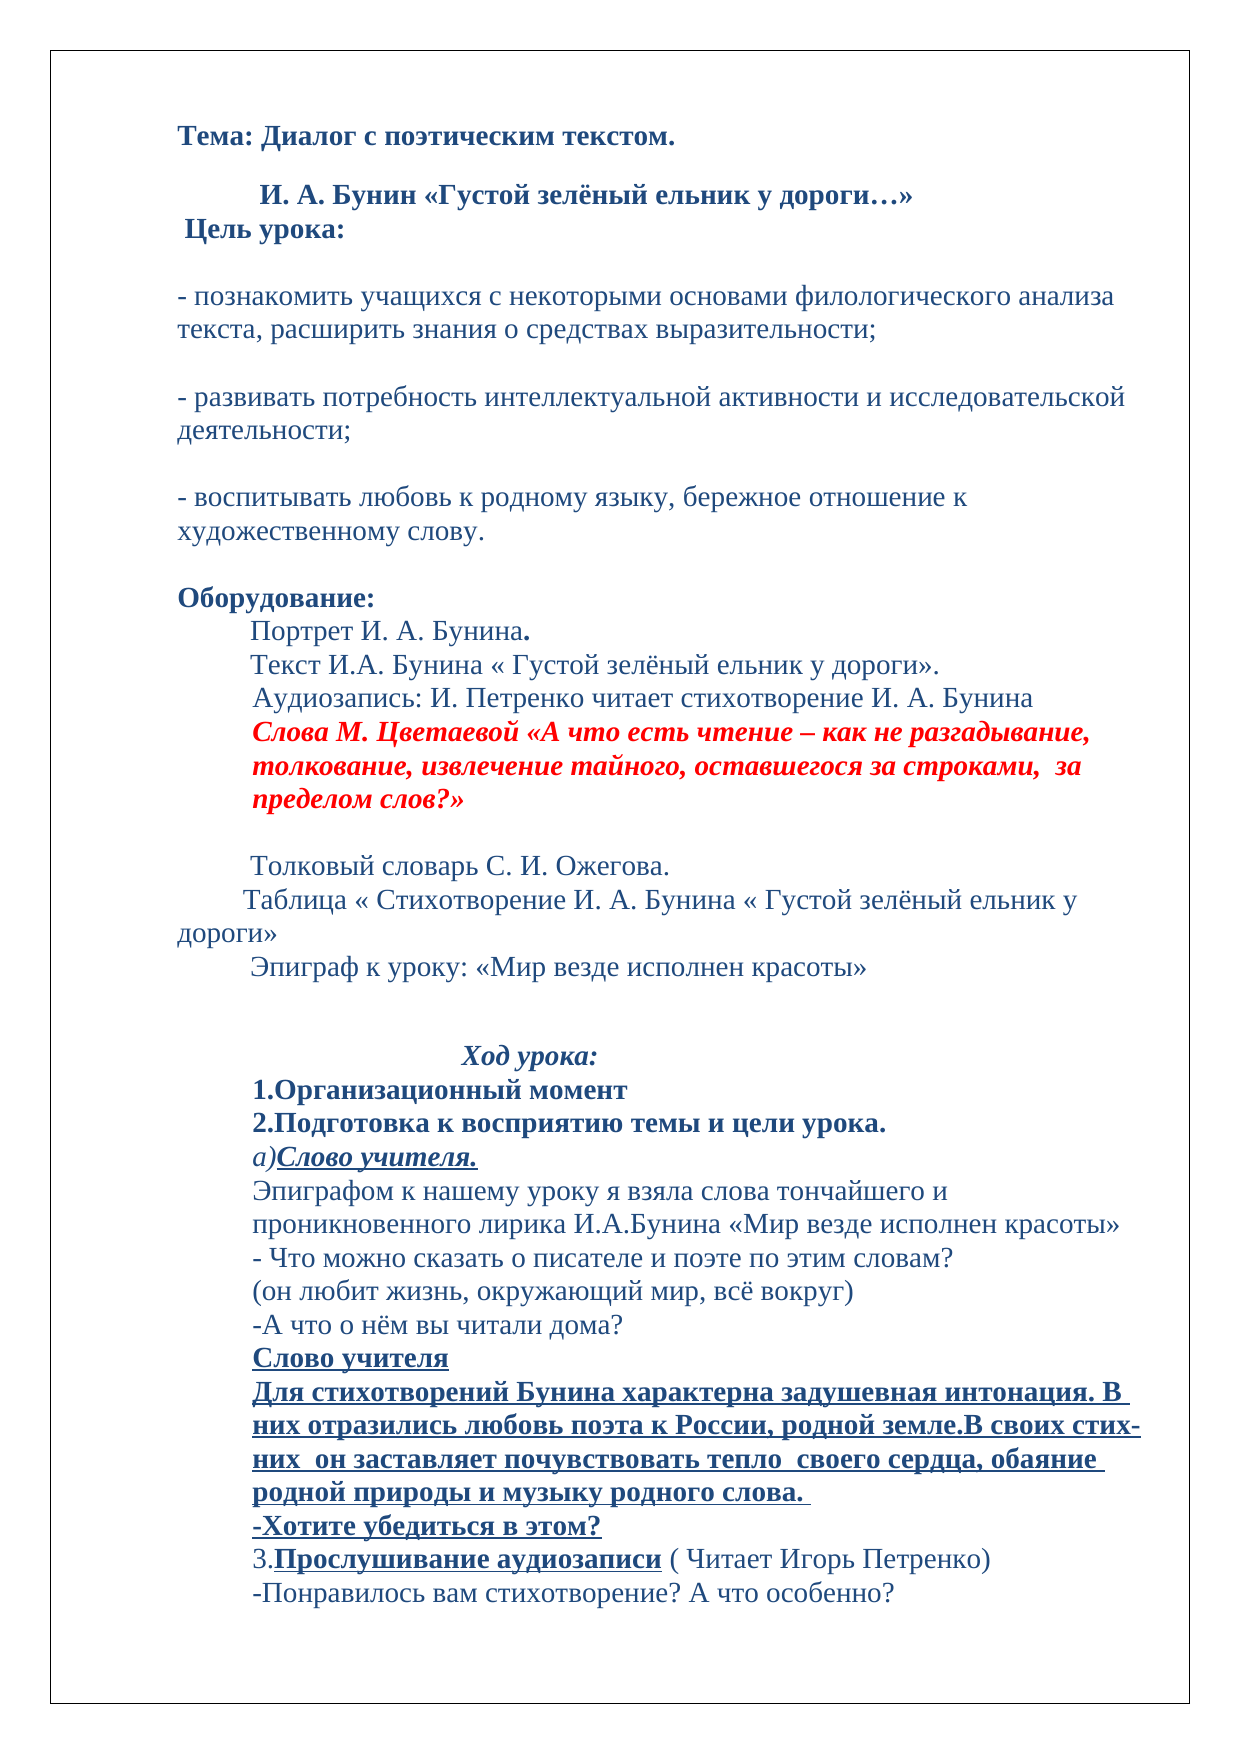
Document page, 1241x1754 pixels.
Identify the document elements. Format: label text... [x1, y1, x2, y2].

text Цель урока: - познакомить учащихся с некоторыми основами филологического анализа текста, расширить знания о средствах выразительности; - развивать потребность интеллектуальной активности и исследовательской деятельности; - воспитывать любовь к родному языку, бережное отношение к художественному слову. Оборудование: [177, 211, 1152, 613]
text Тема: Диалог с поэтическим текстом. [177, 118, 1152, 152]
text Слово учителя [252, 1340, 1152, 1374]
text Толковый словарь С. И. Ожегова. Таблица « Стихотворение И. А. Бунина « Густой зелёный ельник у дороги» [177, 815, 1152, 949]
text Эпиграф к уроку: «Мир везде исполнен красоты» [177, 949, 1152, 1010]
text Для стихотворений Бунина характерна задушевная интонация. В них отразились любовь поэта к России, родной земле.В своих стих-них он заставляет почувствовать тепло своего сердца, обаяние родной природы и музыку родного слова. [252, 1374, 1152, 1508]
text И. А. Бунин «Густой зелёный ельник у дороги…» [252, 177, 1152, 211]
text Слова М. Цветаевой «А что есть чтение – как не разгадывание, толкование, извлечение тайного, оставшегося за строками, за пределом слов?» [252, 714, 1152, 815]
text 3.Прослушивание аудиозаписи ( Читает Игорь Петренко) [252, 1542, 1152, 1575]
text а)Слово учителя. [252, 1139, 1152, 1173]
text 1.Организационный момент [252, 1072, 1152, 1106]
text -А что о нём вы читали дома? [252, 1307, 1152, 1340]
text (он любит жизнь, окружающий мир, всё вокруг) [252, 1273, 1152, 1307]
text 2.Подготовка к восприятию темы и цели урока. [252, 1106, 1152, 1139]
text Аудиозапись: И. Петренко читает стихотворение И. А. Бунина [252, 681, 1152, 714]
text -Понравилось вам стихотворение? А что особенно? [252, 1575, 1152, 1609]
text -Хотите убедиться в этом? [252, 1508, 1152, 1542]
text Эпиграфом к нашему уроку я взяла слова тончайшего и проникновенного лирика И.А.Бунина «Мир везде исполнен красоты» [252, 1173, 1152, 1240]
text - Что можно сказать о писателе и поэте по этим словам? [252, 1240, 1152, 1273]
text Портрет И. А. Бунина. Текст И.А. Бунина « Густой зелёный ельник у дороги». [177, 613, 1152, 681]
text Ход урока: [177, 1038, 1152, 1072]
